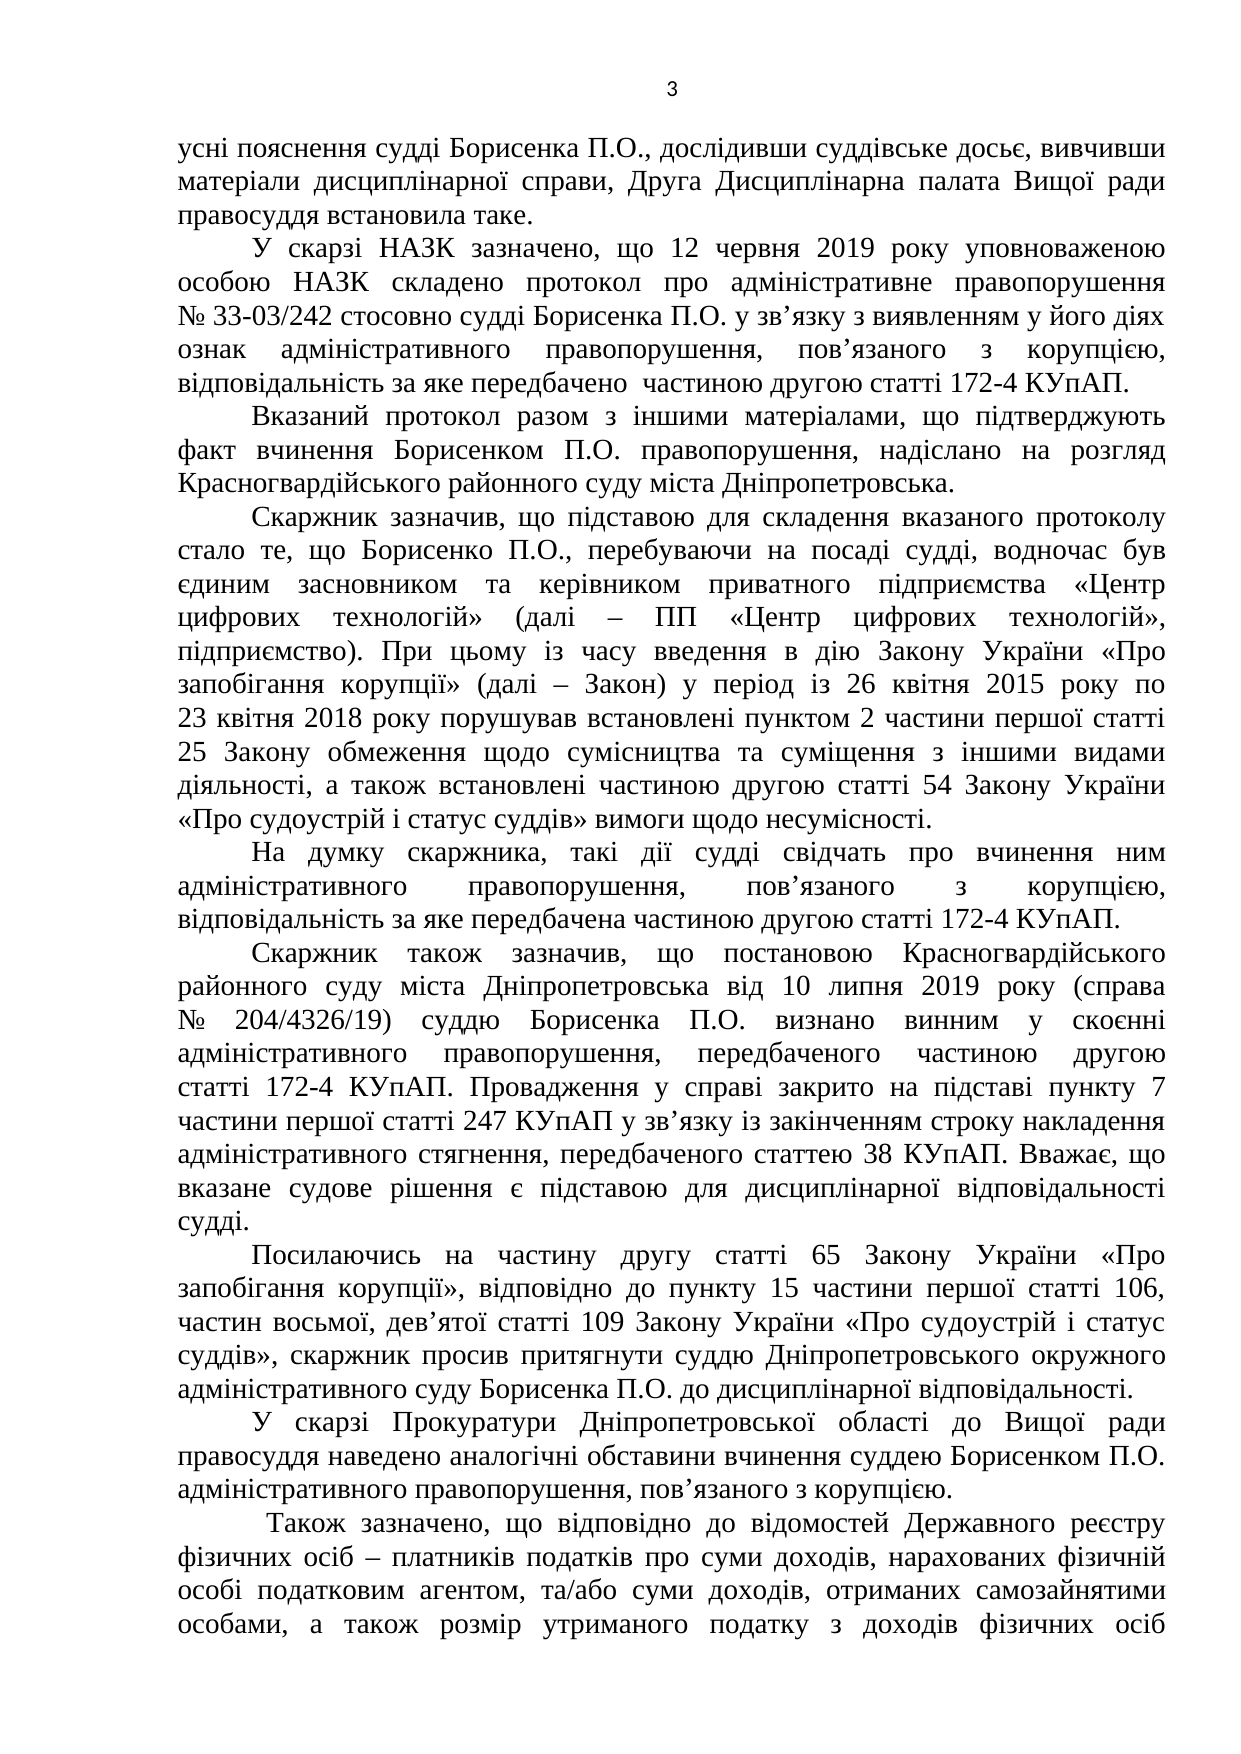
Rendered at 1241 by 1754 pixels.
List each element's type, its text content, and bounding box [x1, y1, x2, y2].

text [177, 130, 1167, 231]
text Скаржник також зазначив, що постановою Красногвардійського районного суду міста Дніпропетровська від 10 липня 2019 року (справа № 204/4326/19) суддю Борисенка П.О. визнано винним у скоєнні адміністративного правопорушення, передбаченого частиною другою статті 172-4 КУпАП. Провадження у справі закрито на підставі пункту 7 частини першої статті 247 КУпАП у зв’язку із закінченням строку накладення адміністративного стягнення, передбаченого статтею 38 КУпАП. Вважає, що вказане судове рішення є підставою для дисциплінарної відповідальності судді. [177, 935, 1167, 1237]
text Скаржник зазначив, що підставою для складення вказаного протоколу стало те, що Борисенко П.О., перебуваючи на посаді судді, водночас був єдиним засновником та керівником приватного підприємства «Центр цифрових технологій» (далі – ПП «Центр цифрових технологій», підприємство). При цьому із часу введення в дію Закону України «Про запобігання корупції» (далі – Закон) у період із 26 квітня 2015 року по 23 квітня 2018 року порушував встановлені пунктом 2 частини першої статті 25 Закону обмеження щодо сумісництва та суміщення з іншими видами діяльності, а також встановлені частиною другою статті 54 Закону України «Про судоустрій і статус суддів» вимоги щодо несумісності. [177, 499, 1167, 834]
text Посилаючись на частину другу статті 65 Закону України «Про запобігання корупції», відповідно до пункту 15 частини першої статті 106, частин восьмої, дев’ятої статті 109 Закону України «Про судоустрій і статус суддів», скаржник просив притягнути суддю Дніпропетровського окружного адміністративного суду Борисенка П.О. до дисциплінарної відповідальності. [177, 1237, 1167, 1404]
text У скарзі НАЗК зазначено, що 12 червня 2019 року уповноваженою особою НАЗК складено протокол про адміністративне правопорушення № 33-03/242 стосовно судді Борисенка П.О. у зв’язку з виявленням у його діях ознак адміністративного правопорушення, пов’язаного з корупцією, відповідальність за яке передбачено частиною другою статті 172-4 КУпАП. [177, 231, 1167, 398]
text На думку скаржника, такі дії судді свідчать про вчинення ним адміністративного правопорушення, пов’язаного з корупцією, відповідальність за яке передбачена частиною другою статті 172-4 КУпАП. [177, 834, 1167, 935]
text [177, 1505, 1167, 1639]
text У скарзі Прокуратури Дніпропетровської області до Вищої ради правосуддя наведено аналогічні обставини вчинення суддею Борисенком П.О. адміністративного правопорушення, пов’язаного з корупцією. [177, 1404, 1167, 1505]
text Вказаний протокол разом з іншими матеріалами, що підтверджують факт вчинення Борисенком П.О. правопорушення, надіслано на розгляд Красногвардійського районного суду міста Дніпропетровська. [177, 398, 1167, 499]
